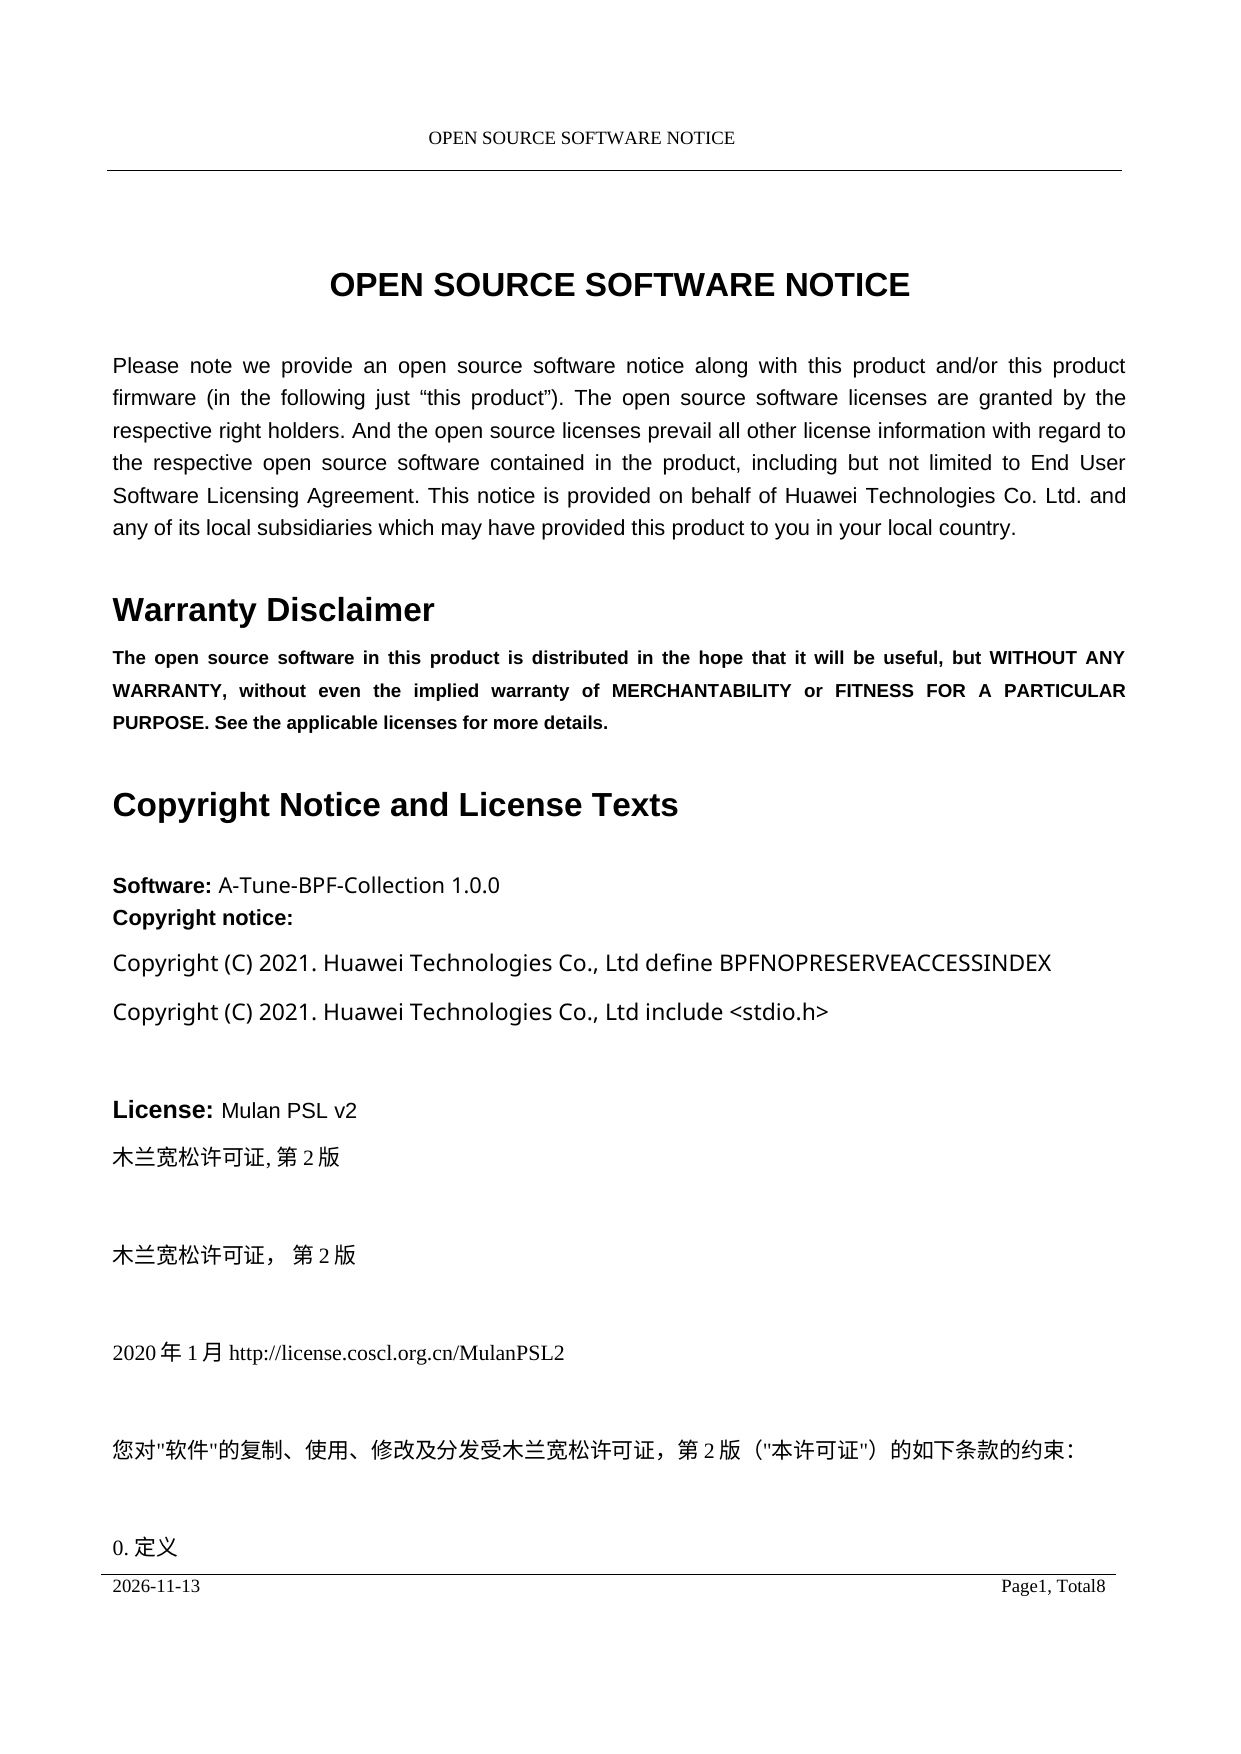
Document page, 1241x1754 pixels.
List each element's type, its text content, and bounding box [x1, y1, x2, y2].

text Software: A-Tune-BPF-Collection 1.0.0 [112, 869, 1128, 901]
text The open source software in this product is distributed in the hope that it will be useful, but WITHOUT ANY WARRANTY, without even the implied warranty of MERCHANTABILITY or FITNESS FOR A PARTICULAR PURPOSE. See the applicable licenses for more details. [112, 641, 1128, 739]
text Copyright Notice and License Texts [112, 771, 1128, 836]
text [112, 1140, 1128, 1562]
text Copyright notice: [112, 901, 1128, 934]
text Warranty Disclaimer [112, 576, 1128, 641]
text Copyright (C) 2021. Huawei Technologies Co., Ltd define BPFNOPRESERVEACCESSINDEX Copyright (C) 2021. Huawei Technologies Co., Ltd include <stdio.h> [112, 947, 1128, 1077]
text Please note we provide an open source software notice along with this product and/or this product firmware (in the following just “this product”). The open source software licenses are granted by the respective right holders. And the open source licenses prevail all other license information with regard to the respective open source software contained in the product, including but not limited to End User Software Licensing Agreement. This notice is provided on behalf of Huawei Technologies Co. Ltd. and any of its local subsidiaries which may have provided this product to you in your local country. [112, 349, 1128, 544]
text OPEN SOURCE SOFTWARE NOTICE [112, 251, 1128, 316]
text License: Mulan PSL v2 [112, 1093, 1128, 1125]
